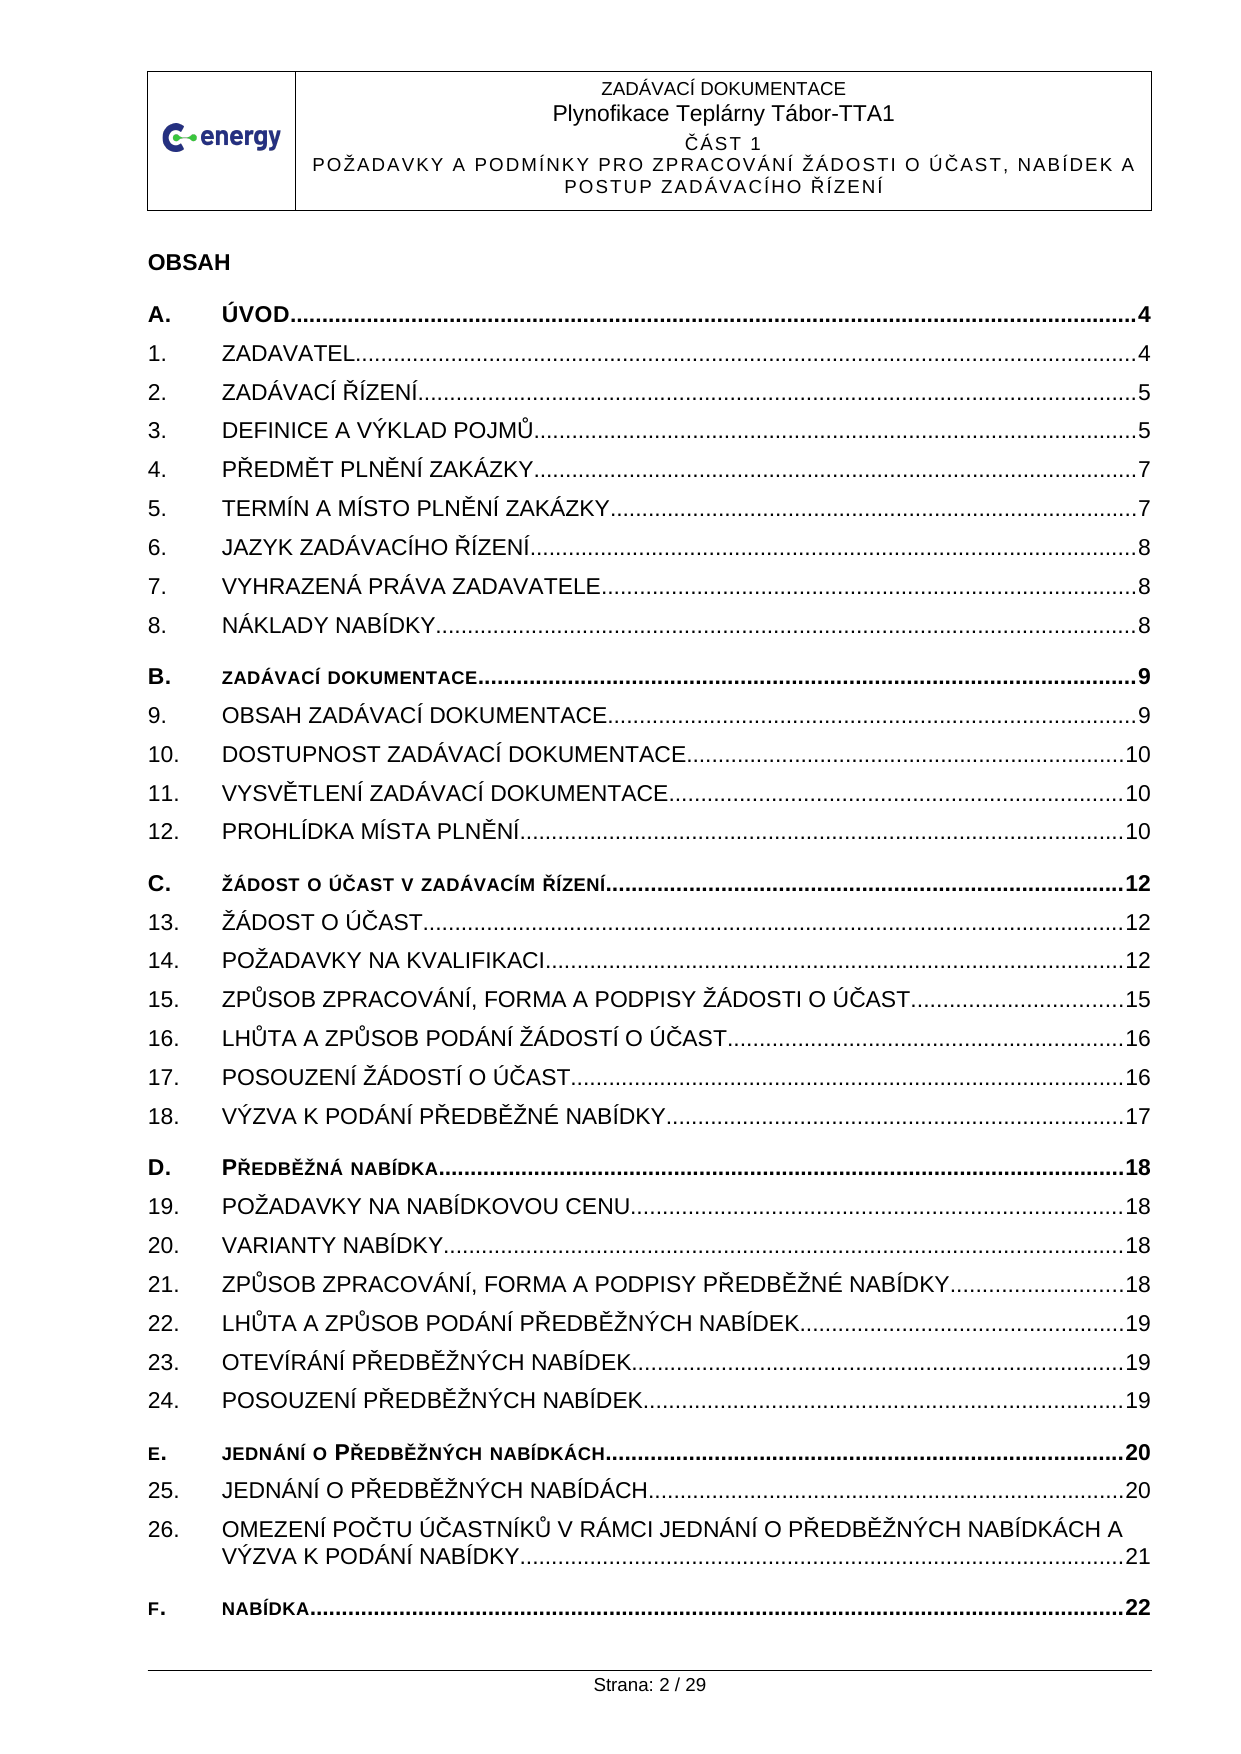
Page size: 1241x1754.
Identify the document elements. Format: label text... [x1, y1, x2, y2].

text 13. žádost o účast 12 [148, 908, 1152, 935]
text 17. posouzení žádostí o účast 16 [148, 1064, 1152, 1090]
text 24. posouzení předběžných nabídek 19 [148, 1387, 1152, 1414]
text e. jednání o Předběžných nabídkách 20 [148, 1439, 1152, 1465]
text 26. omezení počtu účastníků v rámci jednání o předběžných nabídkách a výzva k podání nabídky 21 [148, 1516, 1152, 1569]
text 21. způsob zpracování, FORMA A PODPISY předběžné NABÍDKY 18 [148, 1271, 1152, 1297]
text A. ÚVOD 4 [148, 301, 1152, 327]
text 4. PŘEDMĚT plnění zakázky 7 [148, 456, 1152, 482]
text f. nabídka 22 [148, 1594, 1152, 1620]
picture [162, 123, 281, 152]
text 6. jazyk zadávacího řízení 8 [148, 534, 1152, 560]
text 10. dostupnost zadávací dokumentace 10 [148, 741, 1152, 767]
text OBSAH [148, 249, 1152, 276]
text 11. vysvětlení zadávací dokumentace 10 [148, 779, 1152, 806]
text 15. způsob zpracování, forma a podpisy žádosti o účast 15 [148, 986, 1152, 1013]
text 9. obsah zadávací dokumentace 9 [148, 702, 1152, 728]
text 20. varianty NABÍDKY 18 [148, 1232, 1152, 1258]
text 25. jednání o předběžných nabídách 20 [148, 1477, 1152, 1504]
text 2. zadávací řízení 5 [148, 378, 1152, 405]
text 1. Zadavatel 4 [148, 339, 1152, 366]
text 7. Vyhrazená práva zadavatele 8 [148, 573, 1152, 599]
text C. žádost o účast v zadávacím řízení 12 [148, 870, 1152, 896]
text 12. Prohlídka místa plnění 10 [148, 818, 1152, 845]
text B. zadávací dokumentace 9 [148, 663, 1152, 689]
text 23. OTEVírání předběžných nabídek 19 [148, 1348, 1152, 1375]
text 5. Termín a místo plnění zakázky 7 [148, 495, 1152, 521]
text 22. Lhůta a způsob podání předběžných nabídek 19 [148, 1309, 1152, 1336]
text 16. lhůta a způsob podání žádostí o účast 16 [148, 1025, 1152, 1051]
text 8. náklady nabídky 8 [148, 612, 1152, 638]
text 14. požadavky na kvalifikaci 12 [148, 947, 1152, 974]
text D. Předběžná nabídka 18 [148, 1154, 1152, 1181]
text 19. požadavky na nabídkovou cenu 18 [148, 1193, 1152, 1219]
text 3. definice A výklad pojmů 5 [148, 417, 1152, 444]
text 18. výzva k podání předběžné nabídky 17 [148, 1103, 1152, 1129]
